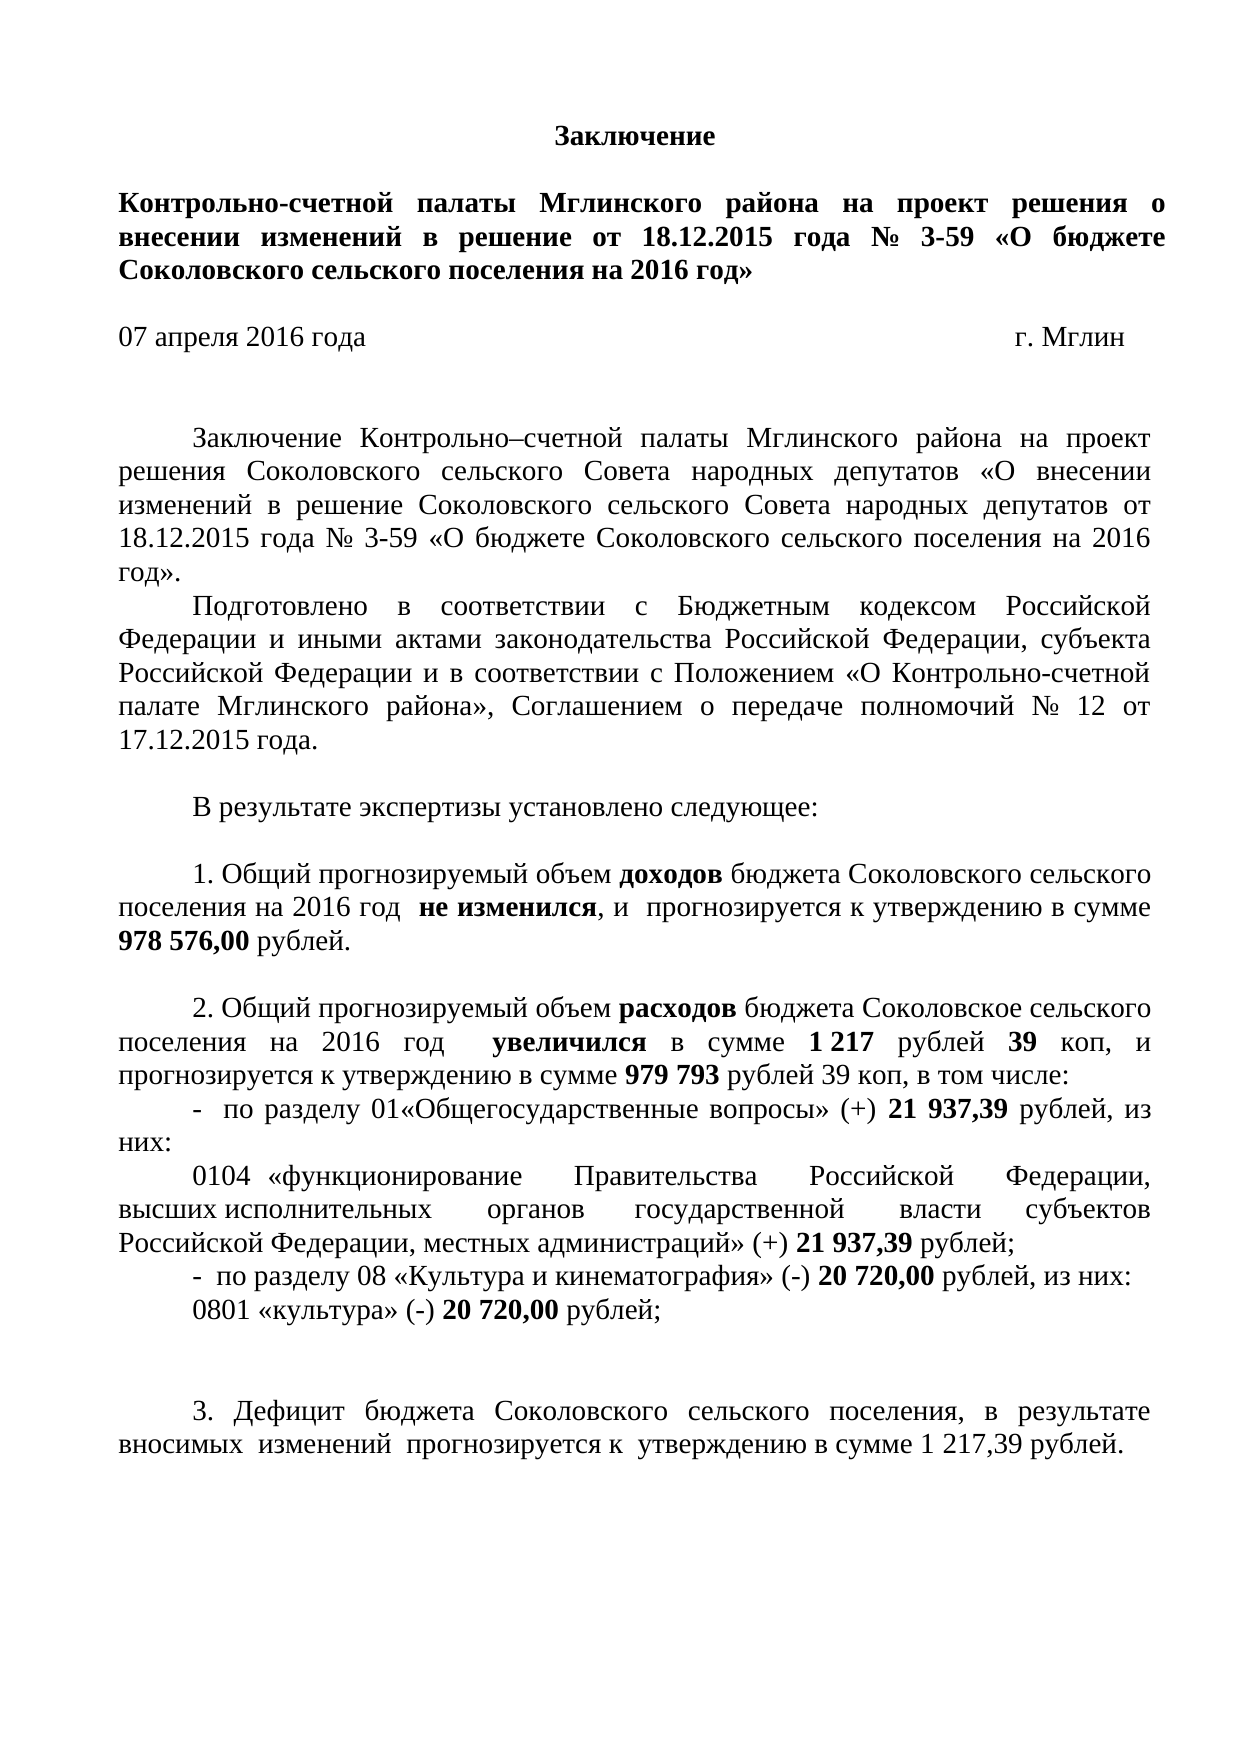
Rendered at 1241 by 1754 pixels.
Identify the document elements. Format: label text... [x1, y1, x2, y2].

text 3. Дефицит бюджета Соколовского сельского поселения, в результате вносимых изменений прогнозируется к утверждению в сумме 1 217,39 рублей. [118, 1393, 1152, 1460]
text Заключение Контрольно–счетной палаты Мглинского района на проект решения Соколовского сельского Совета народных депутатов «О внесении изменений в решение Соколовского сельского Совета народных депутатов от 18.12.2015 года № 3-59 «О бюджете Соколовского сельского поселения на 2016 год». [118, 420, 1152, 588]
text 07 апреля 2016 года г. Мглин [118, 319, 1152, 353]
text Контрольно-счетной палаты Мглинского района на проект решения о внесении изменений в решение от 18.12.2015 года № 3-59 «О бюджете Соколовского сельского поселения на 2016 год» [118, 185, 1167, 286]
text Подготовлено в соответствии с Бюджетным кодексом Российской Федерации и иными актами законодательства Российской Федерации, субъекта Российской Федерации и в соответствии с Положением «О Контрольно-счетной палате Мглинского района», Соглашением о передаче полномочий № 12 от 17.12.2015 года. [118, 588, 1152, 755]
text 0801 «культура» (-) 20 720,00 рублей; [118, 1292, 1152, 1326]
text - по разделу 01«Общегосударственные вопросы» (+) 21 937,39 рублей, из них: [118, 1091, 1152, 1158]
text Заключение [118, 118, 1152, 152]
list 1. Общий прогнозируемый объем доходов бюджета Соколовского сельского поселения на 2016 год не изменился, и прогнозируется к утверждению в сумме 978 576,00 рублей. [118, 856, 1152, 957]
text - по разделу 08 «Культура и кинематография» (-) 20 720,00 рублей, из них: [118, 1258, 1152, 1292]
text В результате экспертизы установлено следующее: [118, 789, 1152, 822]
text 0104 «функционирование Правительства Российской Федерации, высших исполнительных органов государственной власти субъектов Российской Федерации, местных администраций» (+) 21 937,39 рублей; [118, 1158, 1152, 1258]
list 2. Общий прогнозируемый объем расходов бюджета Соколовское сельского поселения на 2016 год увеличился в сумме 1 217 рублей 39 коп, и прогнозируется к утверждению в сумме 979 793 рублей 39 коп, в том числе: [118, 990, 1152, 1091]
